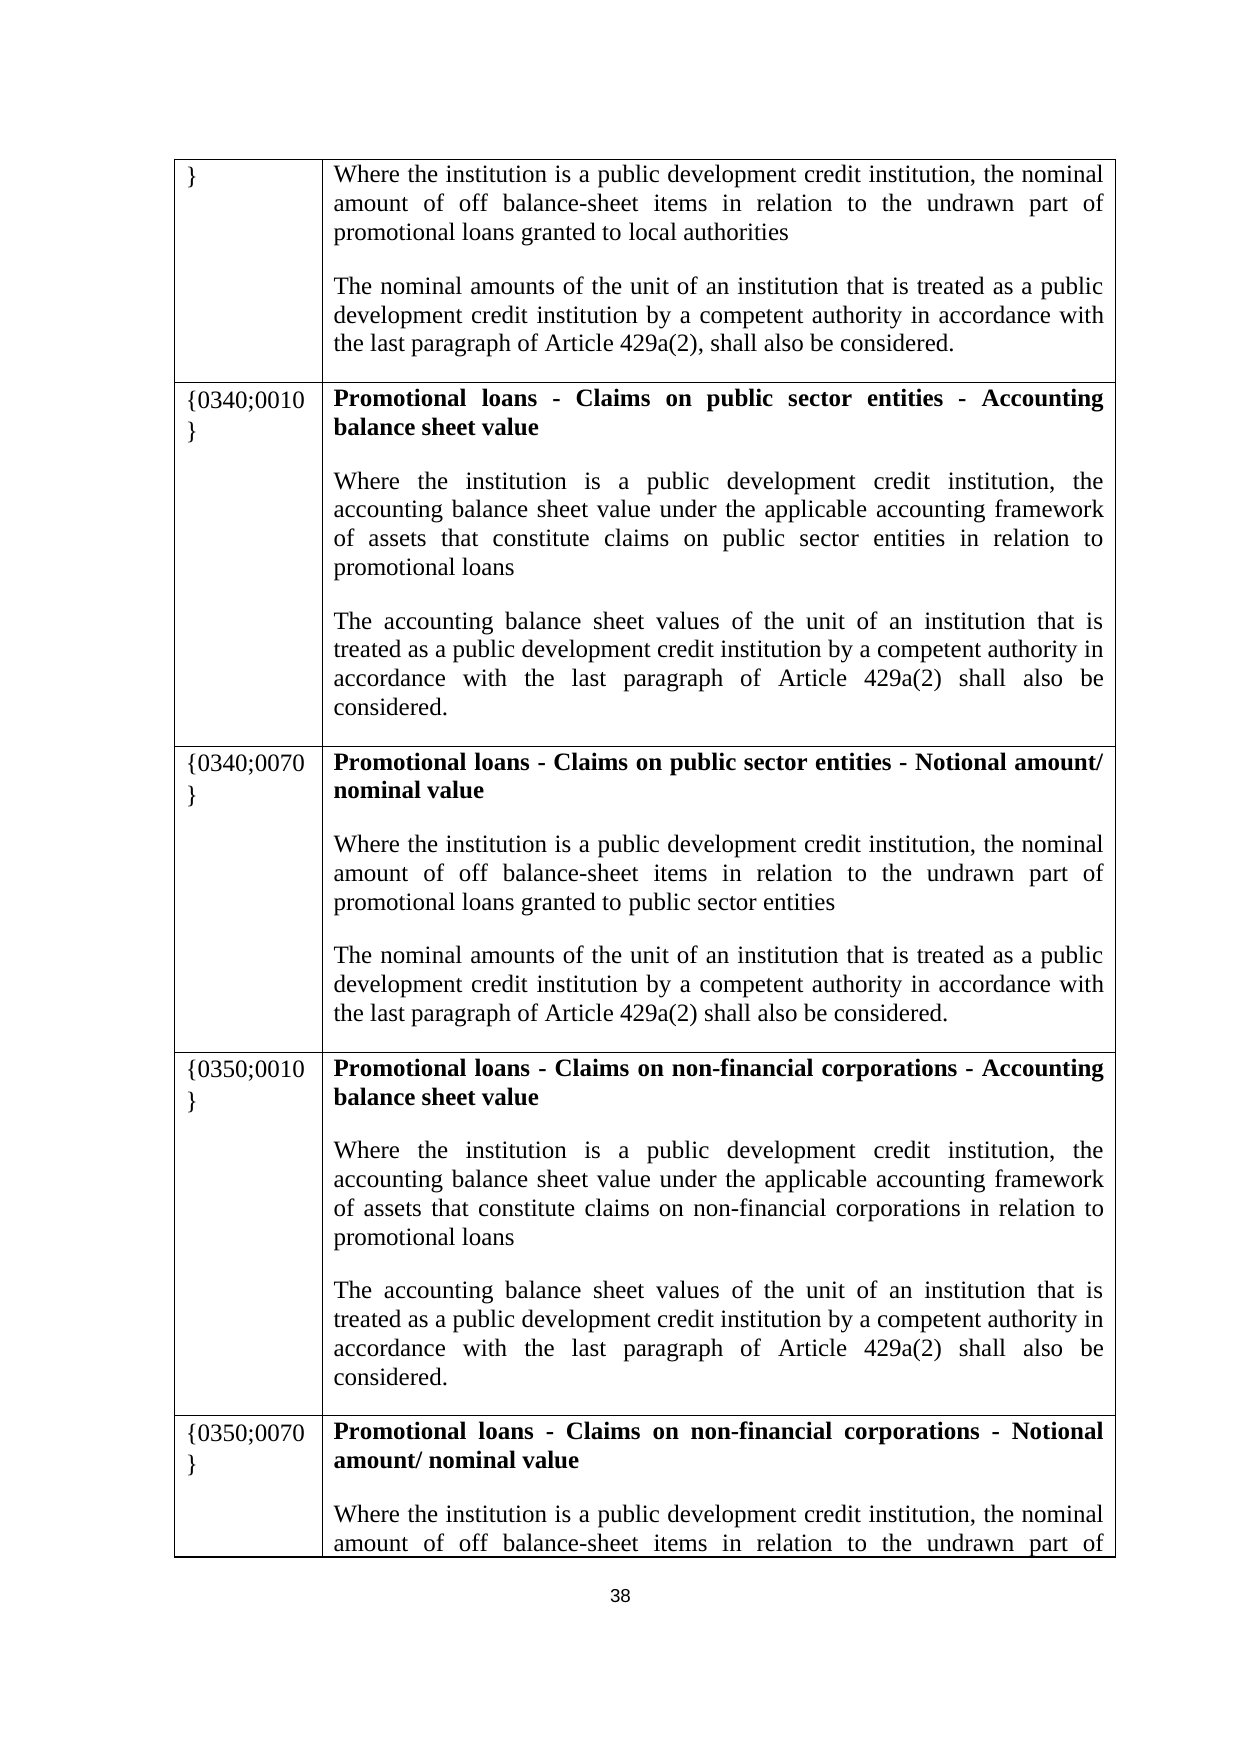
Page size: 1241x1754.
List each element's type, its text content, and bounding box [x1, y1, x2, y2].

table_cell Promotional loans - Claims on public sector entities - Notional amount/ nominal value Where the institution is a public development credit institution, the nominal amount of off balance-sheet items in relation to the undrawn part of promotional loans granted to public sector entities The nominal amounts of the unit of an institution that is treated as a public development credit institution by a competent authority in accordance with the last paragraph of Article 429a(2) shall also be considered. [323, 747, 1115, 1052]
table_cell {0350;0010} [175, 1053, 322, 1415]
table_cell {0330;0070} [175, 160, 322, 382]
table_cell {0340;0010} [175, 383, 322, 746]
table_cell {0340;0070} [175, 747, 322, 1052]
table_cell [323, 1416, 1115, 1556]
table_cell Promotional loans - Claims on public sector entities - Accounting balance sheet value Where the institution is a public development credit institution, the accounting balance sheet value under the applicable accounting framework of assets that constitute claims on public sector entities in relation to promotional loans The accounting balance sheet values of the unit of an institution that is treated as a public development credit institution by a competent authority in accordance with the last paragraph of Article 429a(2) shall also be considered. [323, 383, 1115, 746]
table_cell {0350;0070} [175, 1416, 322, 1556]
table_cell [323, 160, 1115, 382]
table_cell Promotional loans - Claims on non-financial corporations - Accounting balance sheet value Where the institution is a public development credit institution, the accounting balance sheet value under the applicable accounting framework of assets that constitute claims on non-financial corporations in relation to promotional loans The accounting balance sheet values of the unit of an institution that is treated as a public development credit institution by a competent authority in accordance with the last paragraph of Article 429a(2) shall also be considered. [323, 1053, 1115, 1415]
